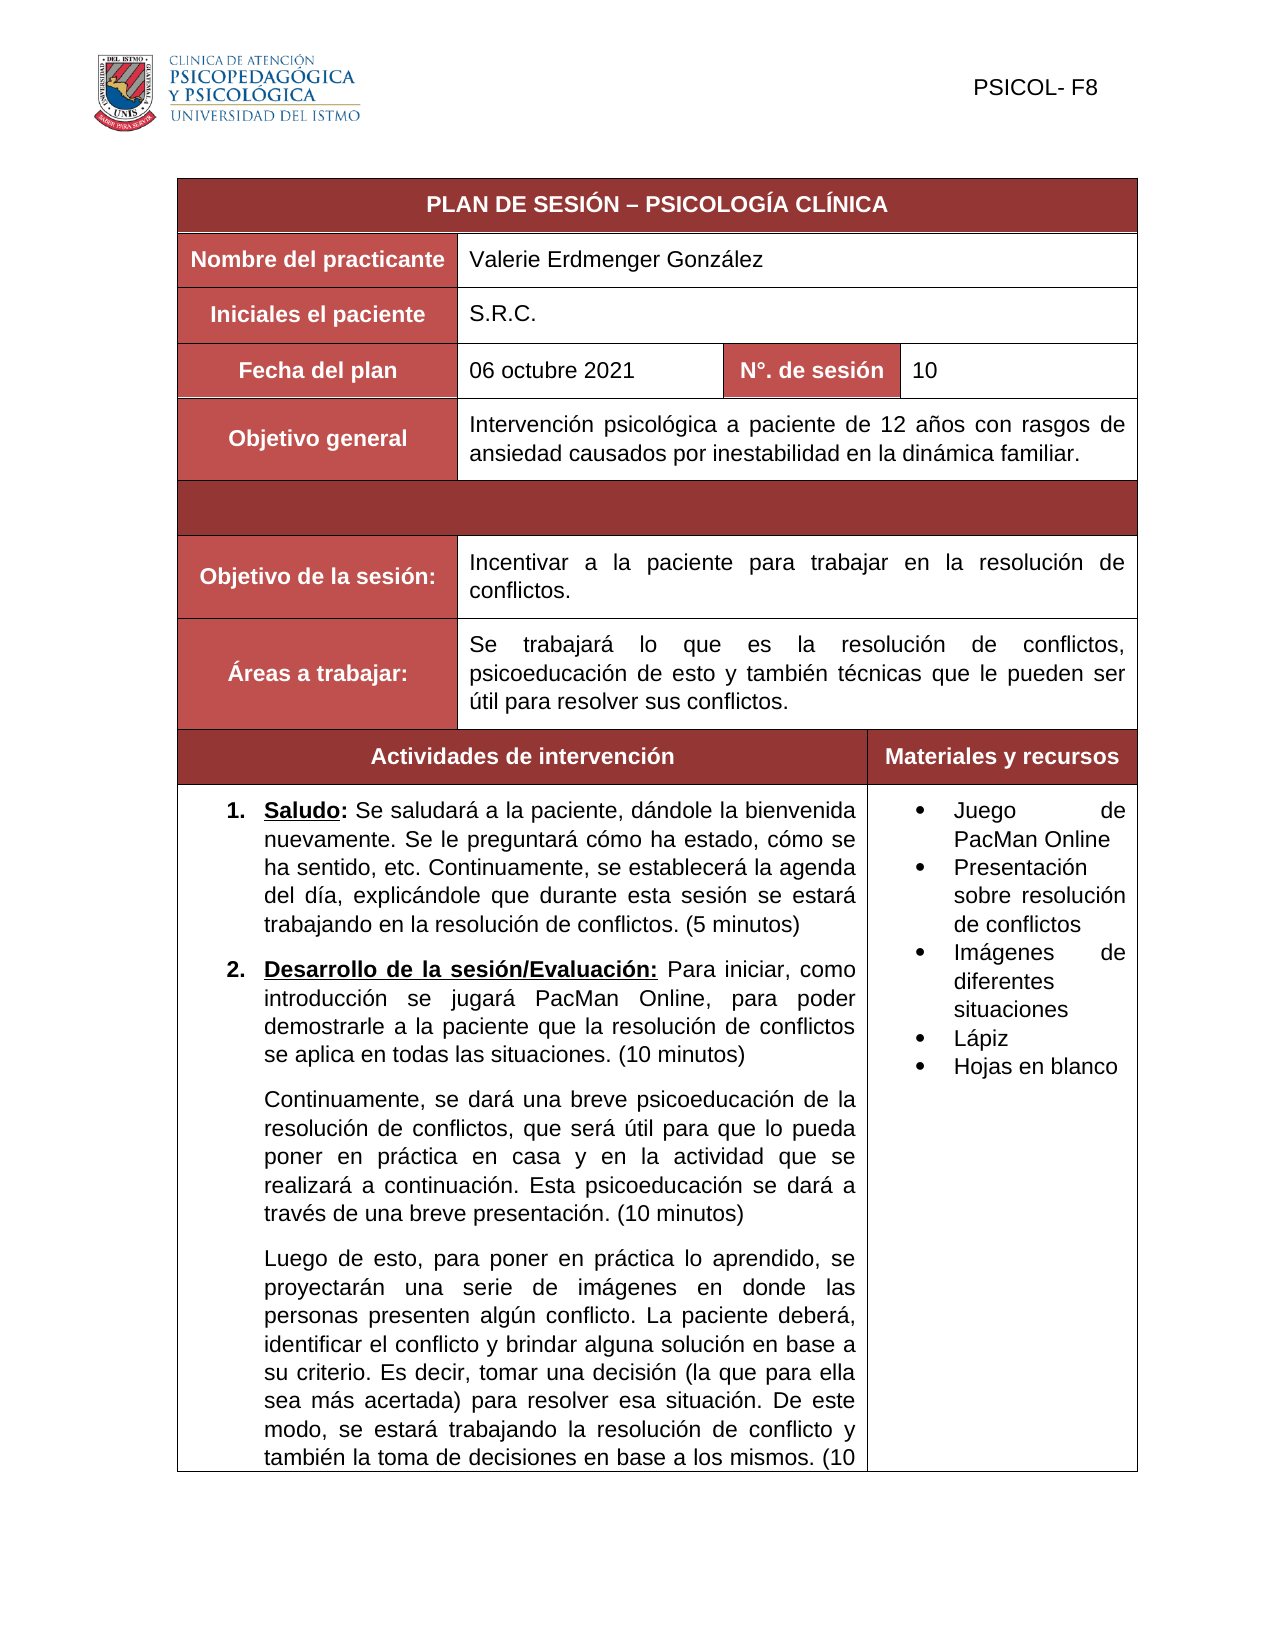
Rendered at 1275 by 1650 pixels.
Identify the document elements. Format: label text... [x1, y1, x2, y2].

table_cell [868, 785, 1137, 1471]
table_cell [178, 481, 1137, 535]
table_header PLAN DE SESIÓN – PSICOLOGÍA CLÍNICA [178, 179, 1137, 232]
table_cell S.R.C. [458, 288, 1137, 343]
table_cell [178, 785, 867, 1471]
table_cell Fecha del plan [178, 344, 457, 397]
table_cell Iniciales el paciente [178, 288, 457, 343]
table_cell Actividades de intervención [178, 730, 867, 784]
table_cell Intervención psicológica a paciente de 12 años con rasgos de ansiedad causados por inestabilidad en la dinámica familiar. [458, 399, 1137, 480]
table_cell 10 [901, 344, 1137, 397]
table_cell Nombre del practicante [178, 234, 457, 287]
table_cell Incentivar a la paciente para trabajar en la resolución de conflictos. [458, 536, 1137, 618]
picture [42, 25, 422, 166]
table_cell Se trabajará lo que es la resolución de conflictos, psicoeducación de esto y también técnicas que le pueden ser útil para resolver sus conflictos. [458, 619, 1137, 729]
table_cell N°. de sesión [724, 344, 900, 397]
table_cell Objetivo de la sesión: [178, 536, 457, 618]
table_cell Valerie Erdmenger González [458, 234, 1137, 287]
table_cell 06 octubre 2021 [458, 344, 723, 397]
table_cell Materiales y recursos [868, 730, 1137, 784]
table_cell Objetivo general [178, 399, 457, 480]
table_cell Áreas a trabajar: [178, 619, 457, 729]
